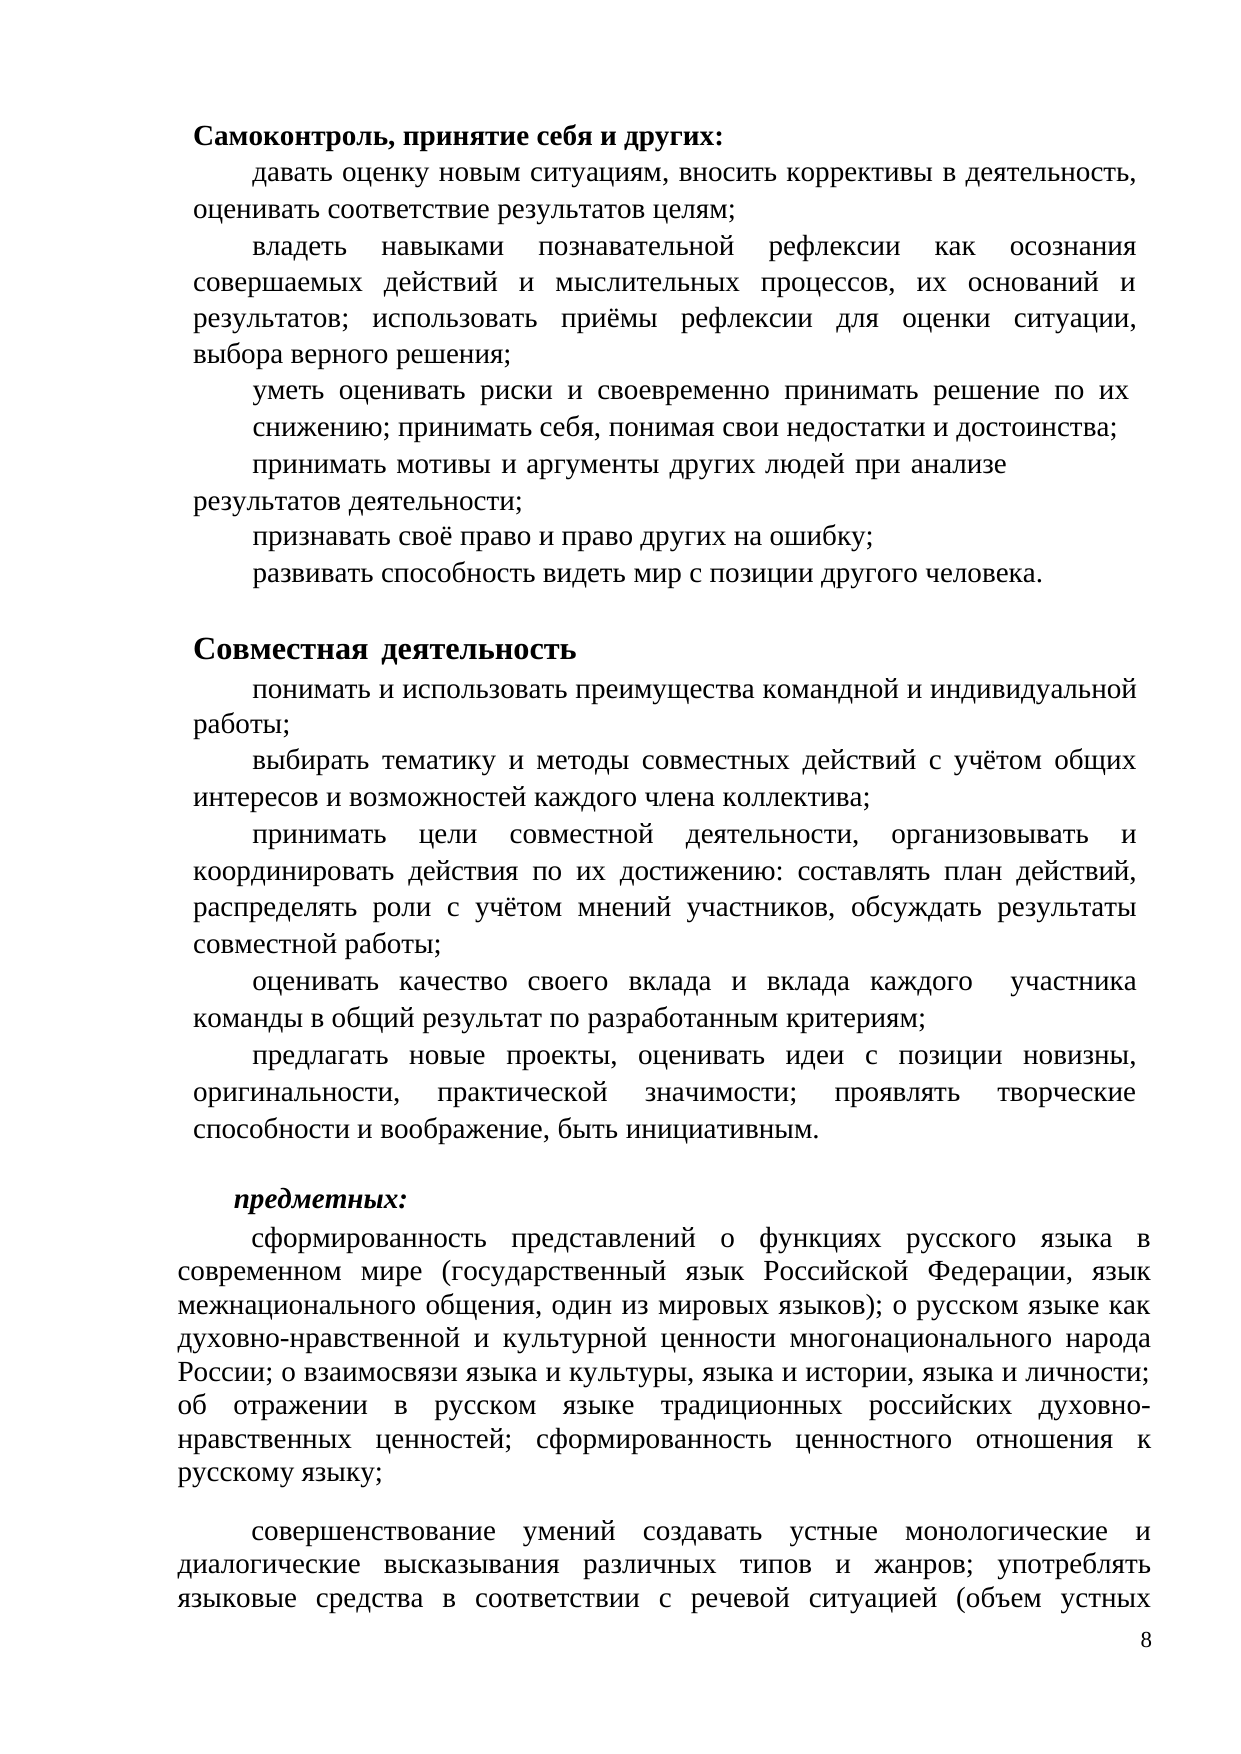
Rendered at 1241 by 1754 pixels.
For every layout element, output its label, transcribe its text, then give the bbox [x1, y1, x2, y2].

text понимать и использовать преимущества командной и индивидуальной работы; [193, 671, 1137, 739]
text Самоконтроль, принятие себя и других: [193, 118, 1152, 152]
text давать оценку новым ситуациям, вносить коррективы в деятельность, оценивать соответствие результатов целям; [193, 154, 1137, 224]
text принимать цели совместной деятельности, организовывать и координировать действия по их достижению: составлять план действий, распределять роли с учётом мнений участников, обсуждать результаты совместной работы; [193, 816, 1137, 960]
text признавать своё право и право других на ошибку; [252, 520, 1152, 552]
text Совместная деятельность [193, 629, 1152, 667]
text предметных: [177, 1181, 1152, 1215]
text выбирать тематику и методы совместных действий с учётом общих интересов и возможностей каждого члена коллектива; [193, 742, 1136, 812]
text оценивать качество своего вклада и вклада каждого участника команды в общий результат по разработанным критериям; [193, 963, 1137, 1034]
text сформированность представлений о функциях русского языка в современном мире (государственный язык Российской Федерации, язык межнационального общения, один из мировых языков); о русском языке как духовно-нравственной и культурной ценности многонационального народа России; о взаимосвязи языка и культуры, языка и истории, языка и личности; об отражении в русском языке традиционных российских духовно-нравственных ценностей; сформированность ценностного отношения к русскому языку; [177, 1220, 1152, 1488]
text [177, 1513, 1152, 1614]
text принимать мотивы и аргументы других людей при анализе результатов деятельности; [193, 446, 1152, 517]
text предлагать новые проекты, оценивать идеи с позиции новизны, оригинальности, практической значимости; проявлять творческие способности и воображение, быть инициативным. [193, 1037, 1137, 1144]
text развивать способность видеть мир с позиции другого человека. [252, 555, 1152, 589]
text уметь оценивать риски и своевременно принимать решение по их снижению; принимать себя, понимая свои недостатки и достоинства; [252, 372, 1129, 443]
text владеть навыками познавательной рефлексии как осознания совершаемых действий и мыслительных процессов, их оснований и результатов; использовать приёмы рефлексии для оценки ситуации, выбора верного решения; [193, 228, 1137, 370]
